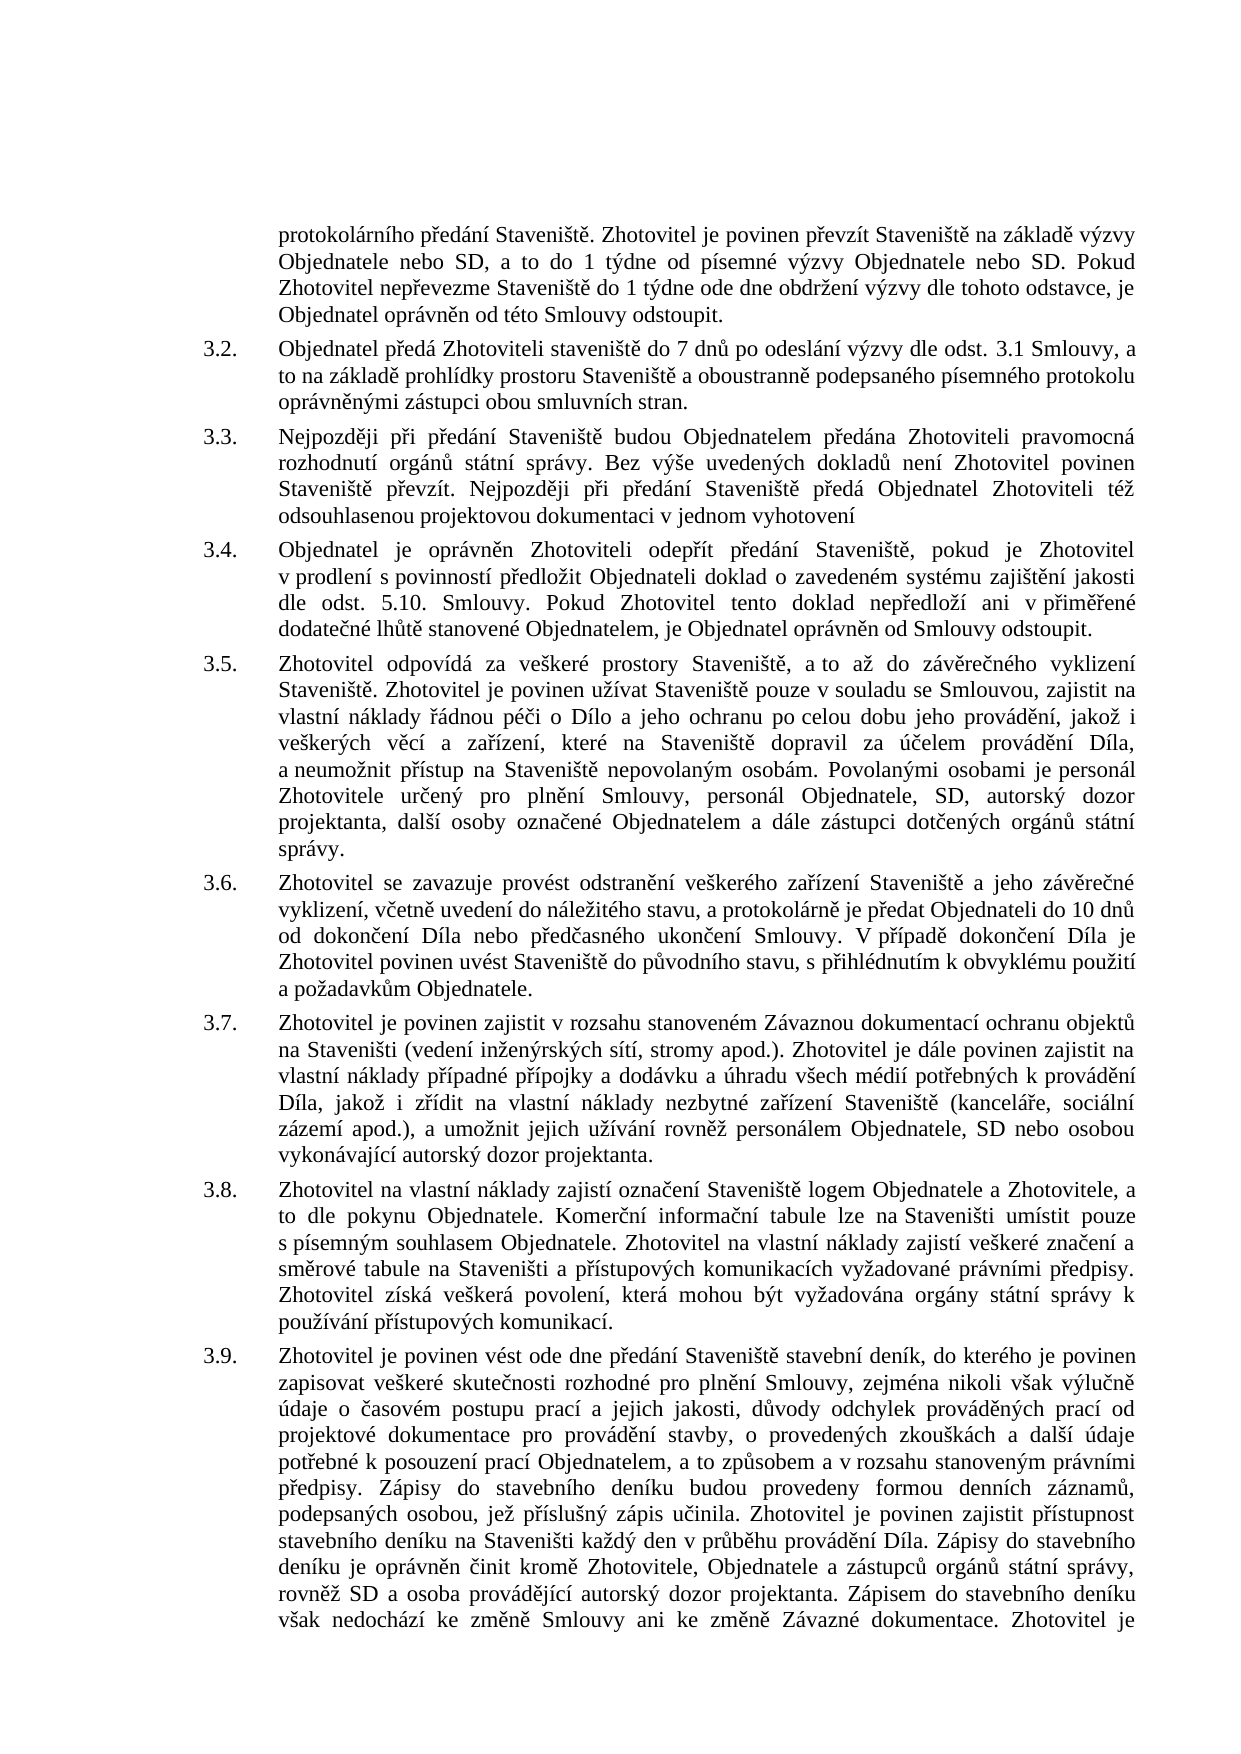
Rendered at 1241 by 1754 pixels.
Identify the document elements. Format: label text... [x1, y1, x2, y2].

list Zhotovitel se zavazuje provést odstranění veškerého zařízení Staveniště a jeho závěrečné vyklizení, včetně uvedení do náležitého stavu, a protokolárně je předat Objednateli do 10 dnů od dokončení Díla nebo předčasného ukončení Smlouvy. V případě dokončení Díla je Zhotovitel povinen uvést Staveniště do původního stavu, s přihlédnutím k obvyklému použití a požadavkům Objednatele. [203, 869, 1136, 1001]
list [203, 222, 1136, 327]
list Zhotovitel odpovídá za veškeré prostory Staveniště, a to až do závěrečného vyklizení Staveniště. Zhotovitel je povinen užívat Staveniště pouze v souladu se Smlouvou, zajistit na vlastní náklady řádnou péči o Dílo a jeho ochranu po celou dobu jeho provádění, jakož i veškerých věcí a zařízení, které na Staveniště dopravil za účelem provádění Díla, a neumožnit přístup na Staveniště nepovolaným osobám. Povolanými osobami je personál Zhotovitele určený pro plnění Smlouvy, personál Objednatele, SD, autorský dozor projektanta, další osoby označené Objednatelem a dále zástupci dotčených orgánů státní správy. [203, 650, 1136, 861]
list Objednatel předá Zhotoviteli staveniště do 7 dnů po odeslání výzvy dle odst. 3.1 Smlouvy, a to na základě prohlídky prostoru Staveniště a oboustranně podepsaného písemného protokolu oprávněnými zástupci obou smluvních stran. [203, 335, 1136, 414]
list Nejpozději při předání Staveniště budou Objednatelem předána Zhotoviteli pravomocná rozhodnutí orgánů státní správy. Bez výše uvedených dokladů není Zhotovitel povinen Staveniště převzít. Nejpozději při předání Staveniště předá Objednatel Zhotoviteli též odsouhlasenou projektovou dokumentaci v jednom vyhotovení [203, 423, 1136, 528]
text Zhotovitel na vlastní náklady zajistí označení Staveniště logem Objednatele a Zhotovitele, a to dle pokynu Objednatele. Komerční informační tabule lze na Staveništi umístit pouze s písemným souhlasem Objednatele. Zhotovitel na vlastní náklady zajistí veškeré značení a směrové tabule na Staveništi a přístupových komunikacích vyžadované právními předpisy. Zhotovitel získá veškerá povolení, která mohou být vyžadována orgány státní správy k používání přístupových komunikací. [203, 1176, 1136, 1334]
text Zhotovitel je povinen zajistit v rozsahu stanoveném Závaznou dokumentací ochranu objektů na Staveništi (vedení inženýrských sítí, stromy apod.). Zhotovitel je dále povinen zajistit na vlastní náklady případné přípojky a dodávku a úhradu všech médií potřebných k provádění Díla, jakož i zřídit na vlastní náklady nezbytné zařízení Staveniště (kanceláře, sociální zázemí apod.), a umožnit jejich užívání rovněž personálem Objednatele, SD nebo osobou vykonávající autorský dozor projektanta. [203, 1009, 1136, 1168]
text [203, 1342, 1136, 1632]
list Objednatel je oprávněn Zhotoviteli odepřít předání Staveniště, pokud je Zhotovitel v prodlení s povinností předložit Objednateli doklad o zavedeném systému zajištění jakosti dle odst. 5.10. Smlouvy. Pokud Zhotovitel tento doklad nepředloží ani v přiměřené dodatečné lhůtě stanovené Objednatelem, je Objednatel oprávněn od Smlouvy odstoupit. [203, 536, 1136, 642]
